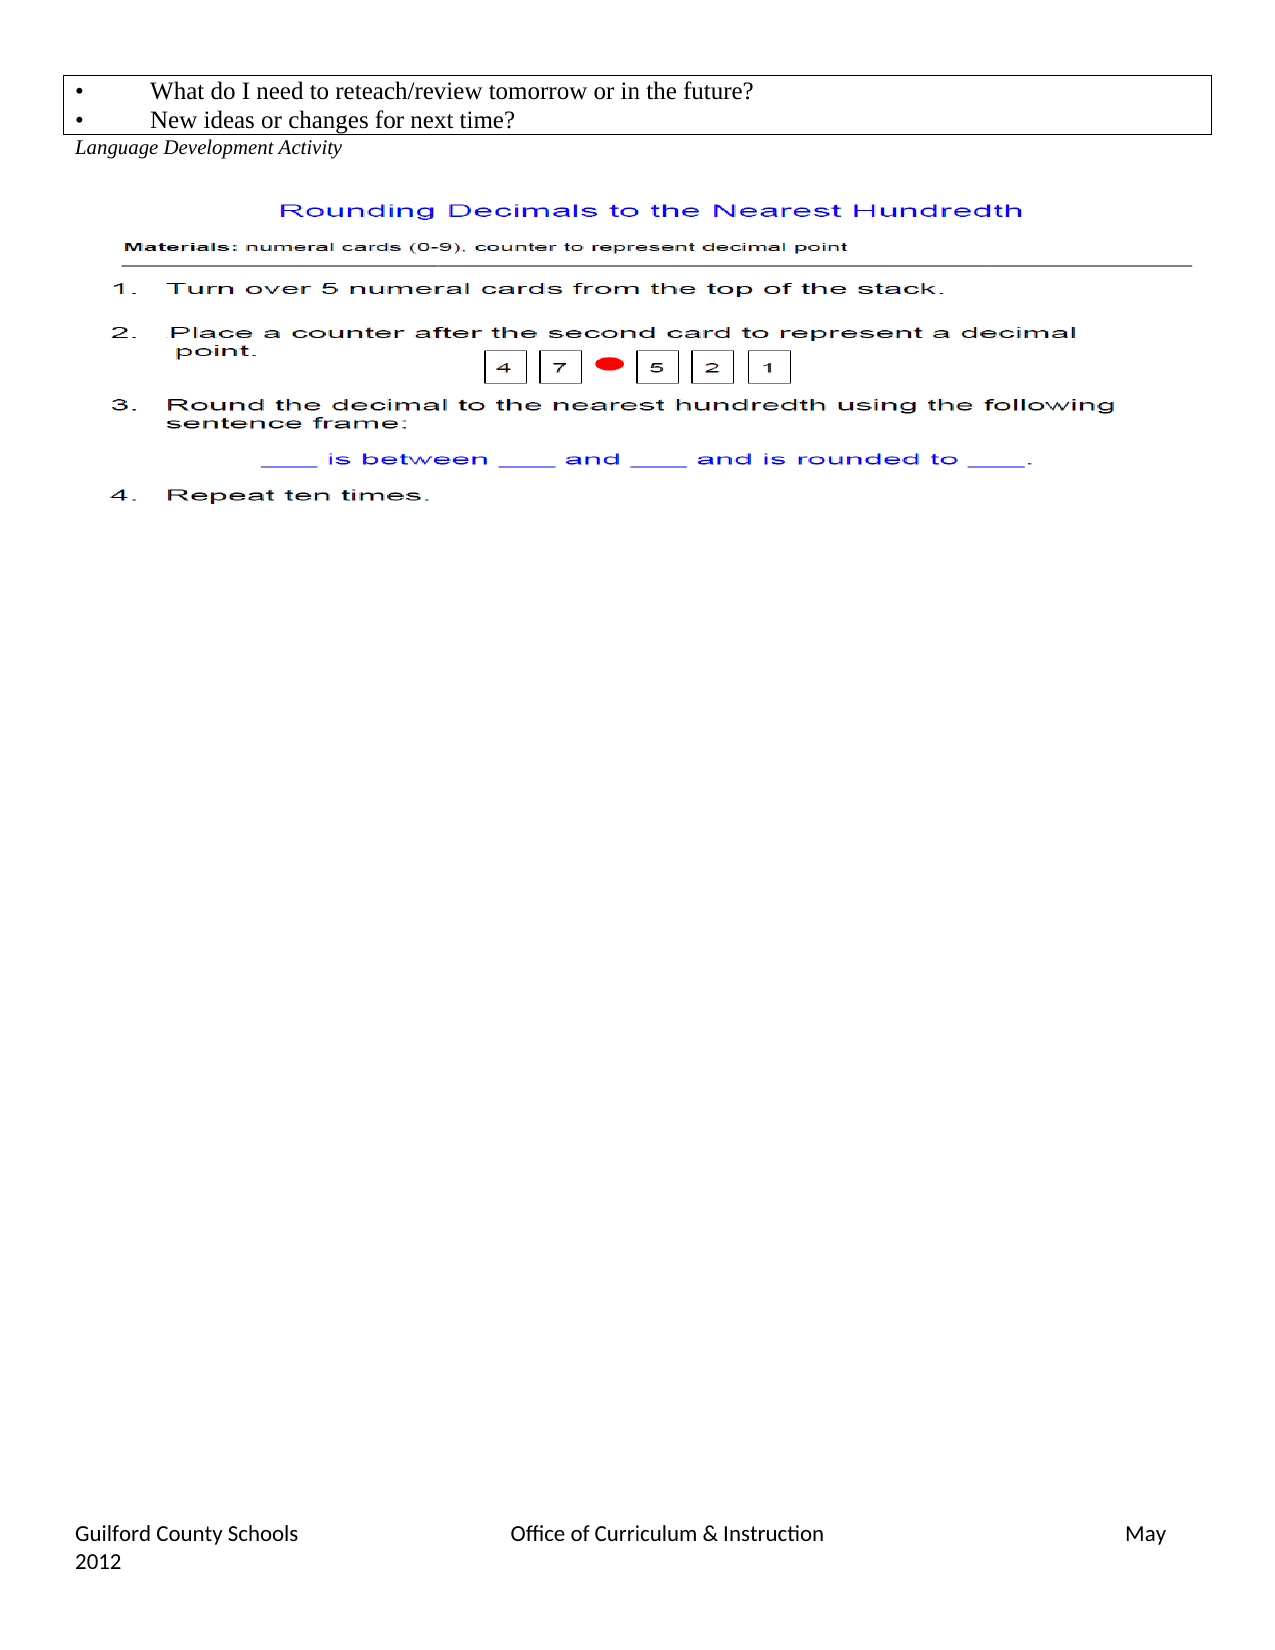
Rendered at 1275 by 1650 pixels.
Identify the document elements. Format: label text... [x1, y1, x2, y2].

text Language Development Activity [75, 135, 1200, 159]
picture [75, 183, 1202, 510]
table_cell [64, 76, 1211, 133]
